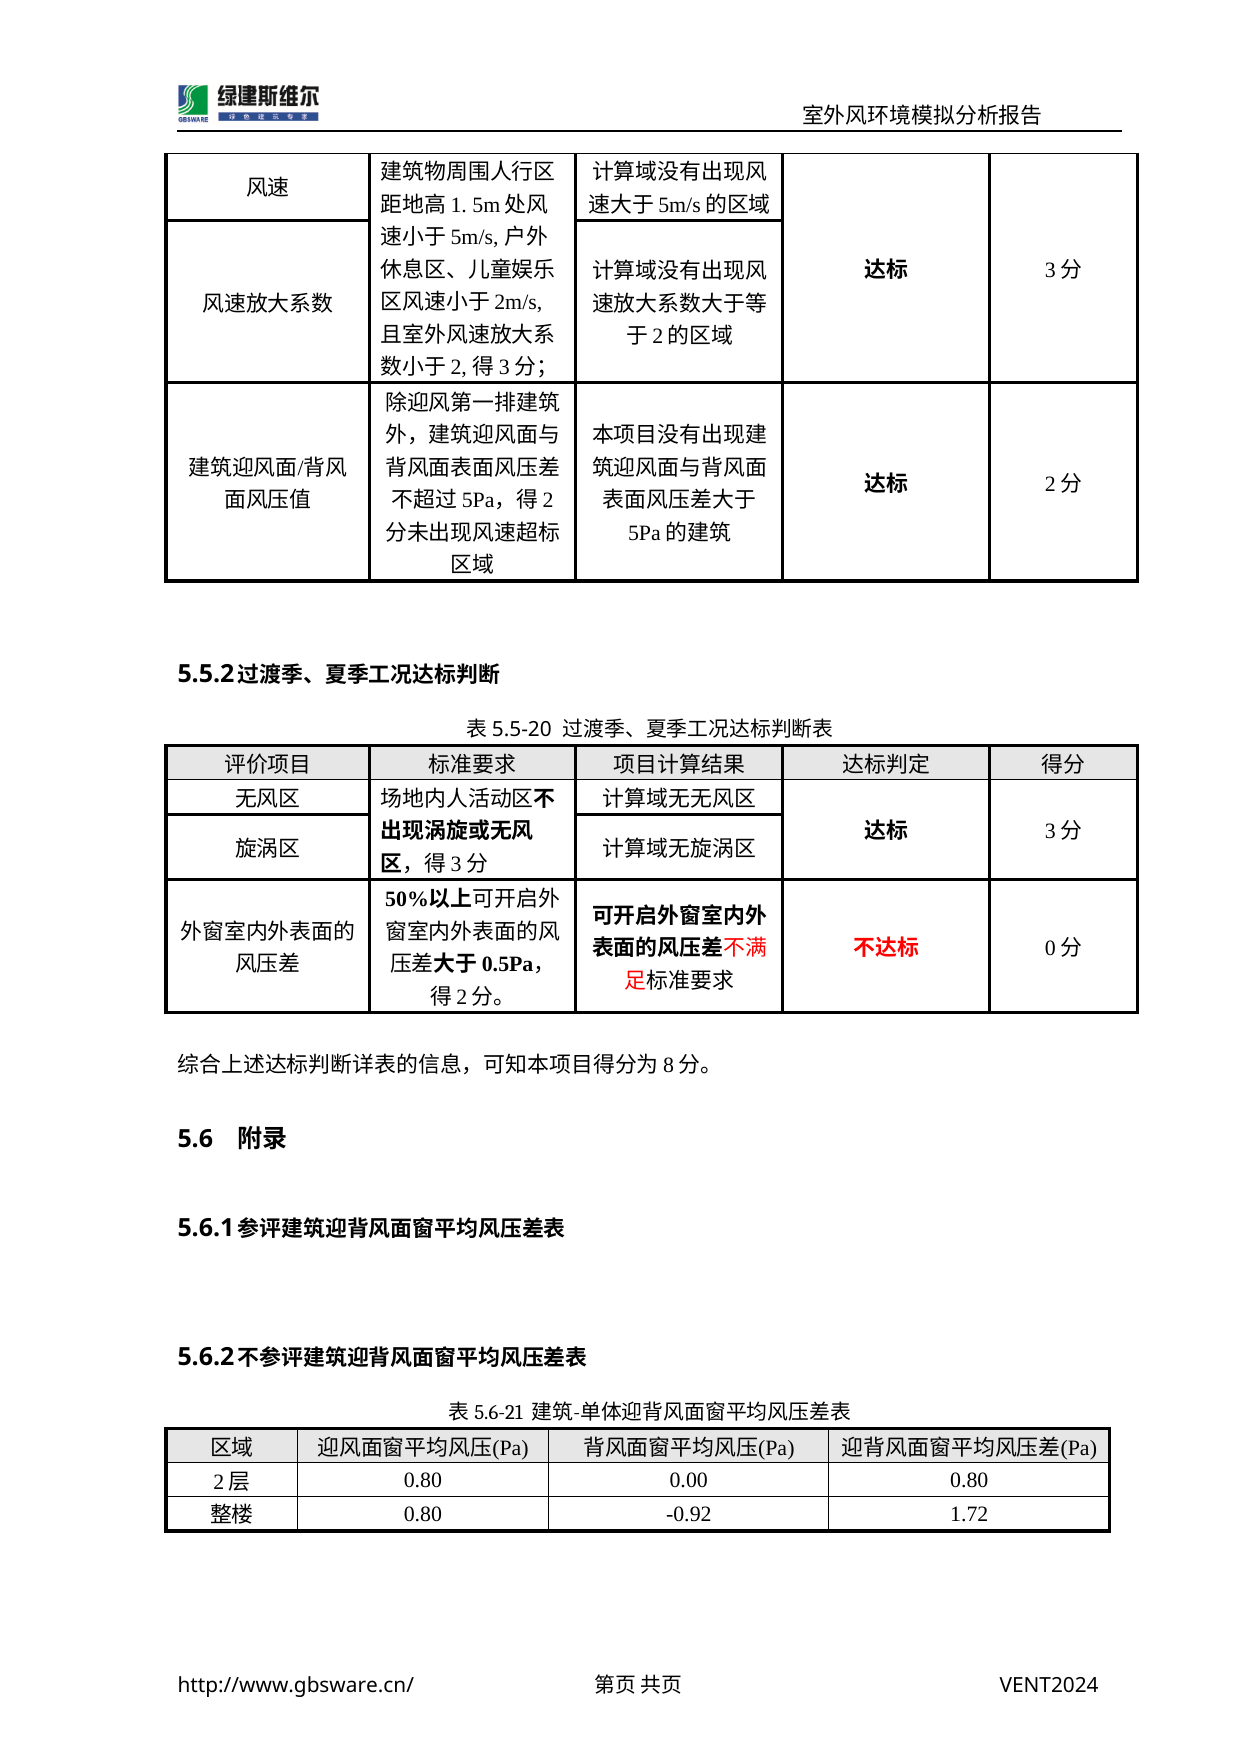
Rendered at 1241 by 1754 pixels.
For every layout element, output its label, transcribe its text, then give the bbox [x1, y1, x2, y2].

table_cell 外窗室内外表面的风压差 [168, 881, 368, 1011]
table_cell 达标 [784, 780, 988, 878]
table_header 区域 [168, 1430, 297, 1462]
table_cell 建筑迎风面/背风面风压值 [168, 384, 368, 579]
subtitle 过渡季、夏季工况达标判断 [177, 640, 1122, 705]
table_cell 建筑物周围人行区距地高1. 5m处风速小于5m/s, 户外休息区、儿童娱乐区风速小于2m/s, 且室外风速放大系数小于2, 得3分； [371, 154, 574, 381]
table_cell 0.80 [298, 1497, 548, 1529]
table_cell 1.72 [829, 1497, 1108, 1529]
table_cell 50%以上可开启外窗室内外表面的风压差大于0.5Pa，得2分。 [371, 881, 574, 1011]
table_cell 本项目没有出现建筑迎风面与背风面表面风压差大于5Pa的建筑 [577, 384, 781, 579]
table_cell 0分 [991, 881, 1136, 1011]
table_cell 2层 [168, 1463, 297, 1496]
table_header 迎背风面窗平均风压差(Pa) [829, 1430, 1108, 1462]
table_header 评价项目 [168, 747, 368, 779]
subtitle 不参评建筑迎背风面窗平均风压差表 [177, 1323, 1122, 1388]
table_cell 整楼 [168, 1497, 297, 1529]
table_header 迎风面窗平均风压(Pa) [298, 1430, 548, 1462]
table_cell 计算域无无风区 [577, 780, 781, 813]
table_cell 达标 [784, 384, 988, 579]
table_cell 3分 [991, 780, 1136, 878]
table_cell 风速 [168, 154, 368, 219]
table_cell 达标 [784, 154, 988, 381]
table_cell 计算域没有出现风速放大系数大于等于2的区域 [577, 222, 781, 381]
text 综合上述达标判断详表的信息，可知本项目得分为8分。 [177, 1047, 1122, 1079]
table_cell 2分 [991, 384, 1136, 579]
table_cell 0.80 [829, 1463, 1108, 1496]
table_cell 计算域没有出现风速大于5m/s的区域 [577, 154, 781, 219]
table_header 得分 [991, 747, 1136, 779]
table_header 背风面窗平均风压(Pa) [549, 1430, 828, 1462]
table_cell 计算域无旋涡区 [577, 816, 781, 878]
table_cell 除迎风第一排建筑外，建筑迎风面与背风面表面风压差不超过5Pa，得2分未出现风速超标区域 [371, 384, 574, 579]
table_cell 场地内人活动区不出现涡旋或无风区，得3分 [371, 780, 574, 878]
table_cell 无风区 [168, 780, 368, 813]
table_cell 可开启外窗室内外表面的风压差不满足标准要求 [577, 881, 781, 1011]
table_cell -0.92 [549, 1497, 828, 1529]
table_cell 风速放大系数 [168, 222, 368, 381]
table_cell 不达标 [784, 881, 988, 1011]
table_header 达标判定 [784, 747, 988, 779]
subtitle 参评建筑迎背风面窗平均风压差表 [177, 1194, 1122, 1259]
table_cell 3分 [991, 154, 1136, 381]
table_header 标准要求 [371, 747, 574, 779]
table_header 项目计算结果 [577, 747, 781, 779]
table_cell 0.00 [549, 1463, 828, 1496]
picture [177, 82, 320, 124]
table_cell 0.80 [298, 1463, 548, 1496]
subtitle 附录 [177, 1104, 1122, 1169]
table_cell 旋涡区 [168, 816, 368, 878]
